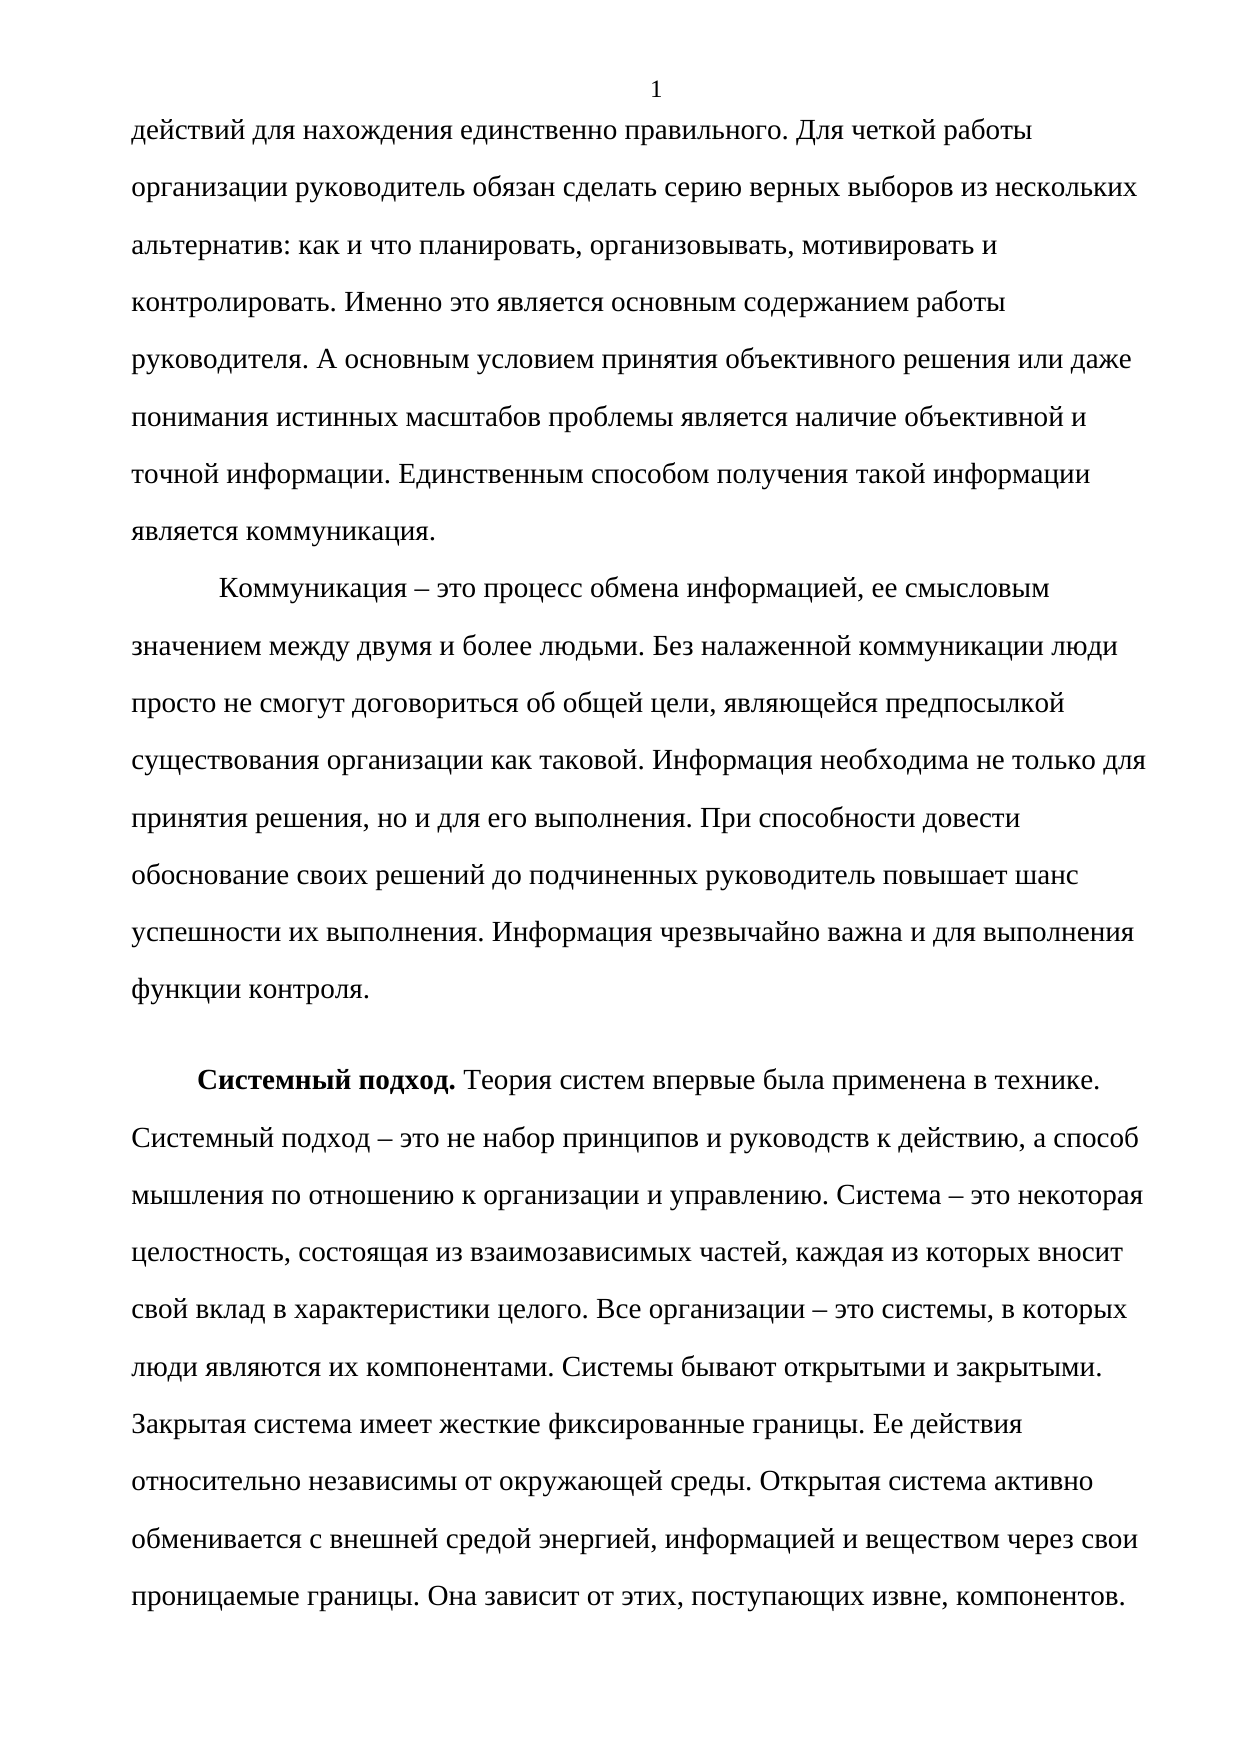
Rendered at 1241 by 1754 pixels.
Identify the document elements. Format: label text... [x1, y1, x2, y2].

text Коммуникация – это процесс обмена информацией, ее смысловым значением между двумя и более людьми. Без налаженной коммуникации люди просто не смогут договориться об общей цели, являющейся предпосылкой существования организации как таковой. Информация необходима не только для принятия решения, но и для его выполнения. При способности довести обоснование своих решений до подчиненных руководитель повышает шанс успешности их выполнения. Информация чрезвычайно важна и для выполнения функции контроля. [131, 571, 1181, 1029]
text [131, 112, 1181, 571]
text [131, 1062, 1181, 1635]
